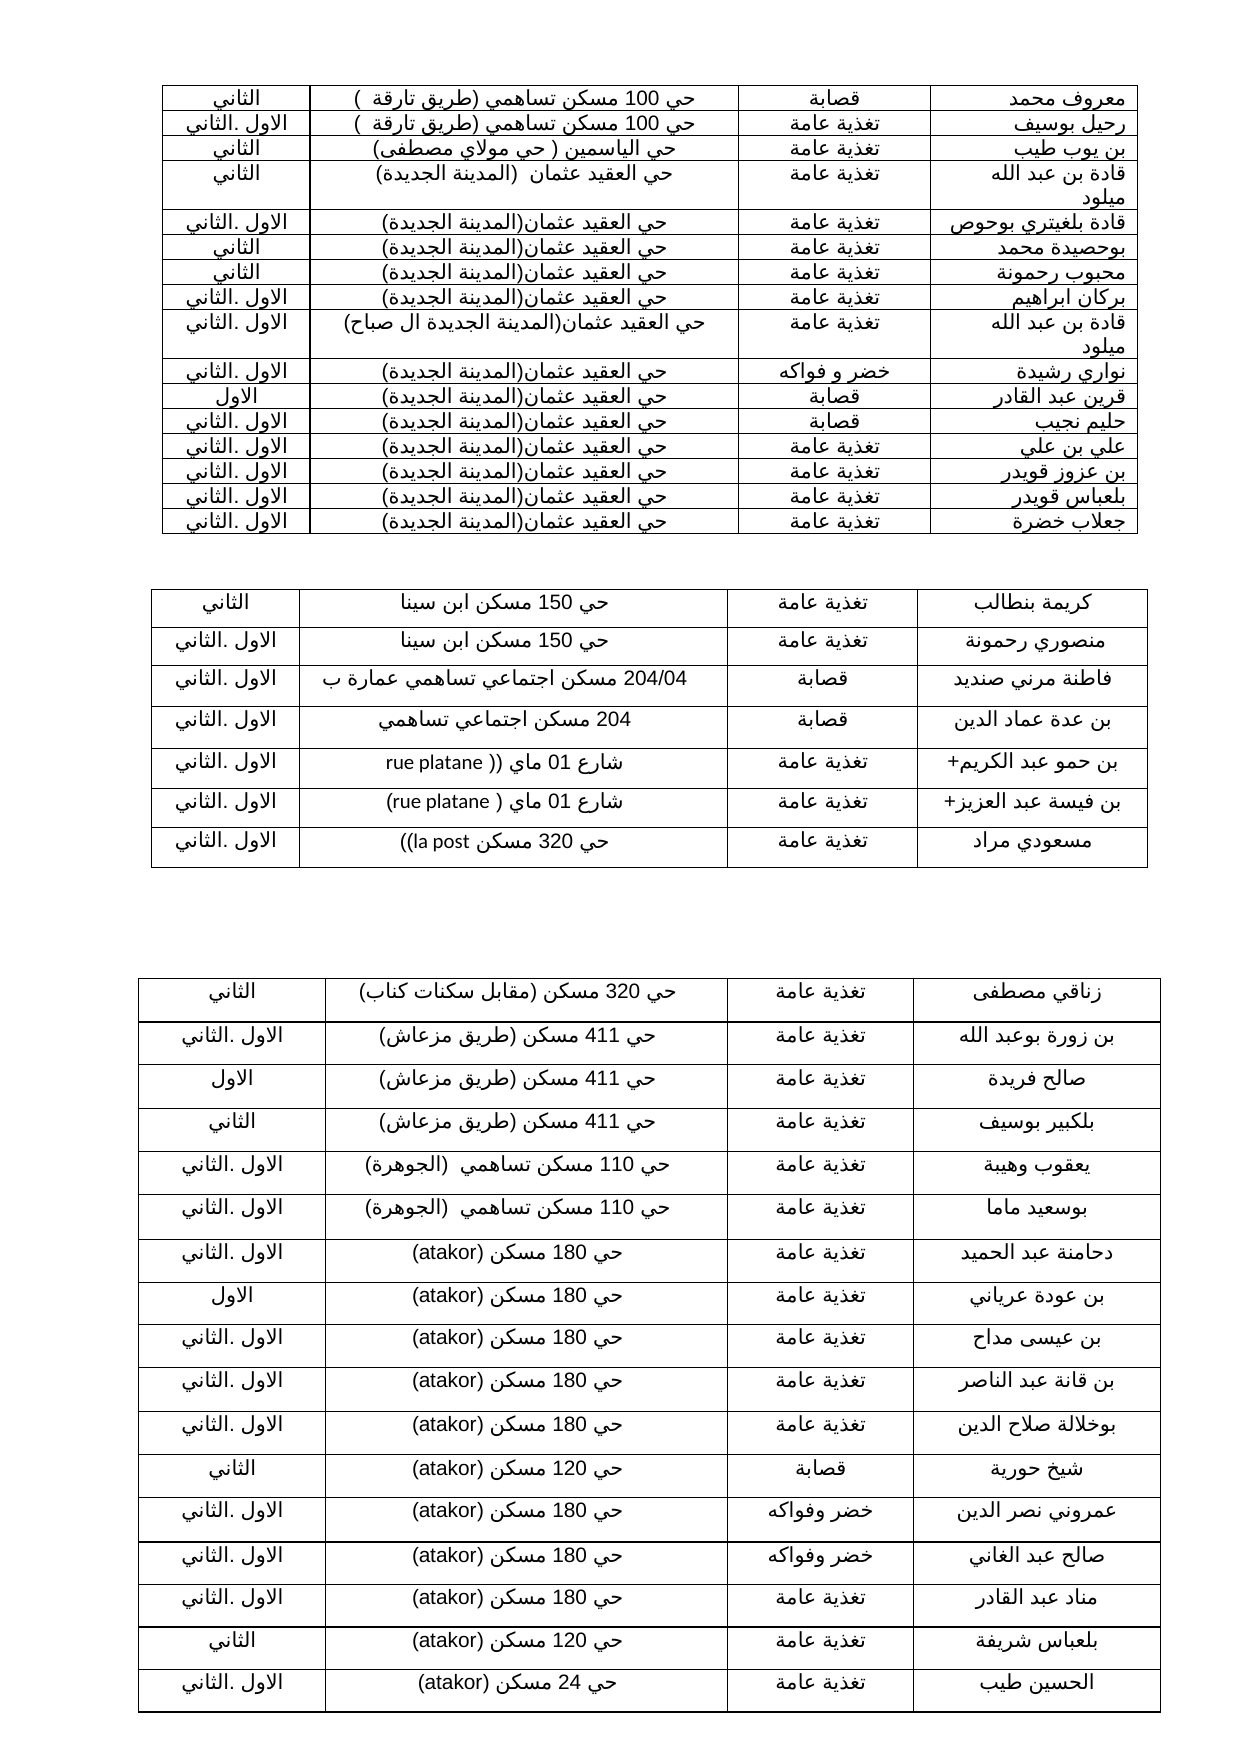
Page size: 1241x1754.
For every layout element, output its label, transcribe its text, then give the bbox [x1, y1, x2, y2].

table_cell الاول .الثاني [163, 459, 309, 482]
table_cell مسعودي مراد [918, 828, 1147, 867]
table_cell الثاني [163, 260, 309, 283]
table_cell الاول .الثاني [163, 310, 309, 357]
table_cell حي العقيد عثمان(المدينة الجديدة) [311, 409, 738, 432]
table_cell تغذية عامة [739, 509, 930, 532]
table_cell الاول .الثاني [139, 1368, 325, 1411]
table_cell فاطنة مرني صنديد [918, 666, 1147, 706]
table_header زناقي مصطفى [914, 979, 1160, 1021]
table_cell تغذية عامة [728, 749, 917, 787]
table_cell محبوب رحمونة [931, 260, 1137, 283]
table_cell تغذية عامة [739, 285, 930, 308]
table_cell تغذية عامة [728, 1152, 913, 1194]
table_cell تغذية عامة [739, 434, 930, 457]
table_cell بلكبير بوسيف [914, 1109, 1160, 1151]
table_cell عمروني نصر الدين [914, 1498, 1160, 1541]
table_cell حي العقيد عثمان(المدينة الجديدة) [311, 509, 738, 532]
table_cell حي 411 مسكن (طريق مزعاش) [326, 1109, 727, 1151]
table_cell بن عودة عرياني [914, 1283, 1160, 1323]
table_cell تغذية عامة [728, 1628, 913, 1669]
table_cell الاول .الثاني [152, 707, 299, 748]
table_cell تغذية عامة [739, 459, 930, 482]
table_cell منصوري رحمونة [918, 628, 1147, 665]
table_cell نواري رشيدة [931, 359, 1137, 382]
table_cell بن عدة عماد الدين [918, 707, 1147, 748]
table_cell حي العقيد عثمان(المدينة الجديدة) [311, 210, 738, 233]
table_cell قصابة [739, 409, 930, 432]
table_cell حي العقيد عثمان(المدينة الجديدة) [311, 384, 738, 407]
table_cell قادة بن عبد الله ميلود [931, 161, 1137, 208]
table_cell شيخ حورية [914, 1455, 1160, 1497]
table_cell حي العقيد عثمان(المدينة الجديدة) [311, 359, 738, 382]
table_cell يعقوب وهيبة [914, 1152, 1160, 1194]
table_cell الاول .الثاني [139, 1543, 325, 1584]
table_cell رحيل بوسيف [931, 111, 1137, 134]
table_cell بن زورة بوعبد الله [914, 1023, 1160, 1064]
table_cell تغذية عامة [728, 1412, 913, 1454]
table_cell تغذية عامة [728, 1195, 913, 1238]
table_cell الاول .الثاني [139, 1152, 325, 1194]
table_cell الاول .الثاني [152, 628, 299, 665]
table_cell بوسعيد ماما [914, 1195, 1160, 1238]
table_cell حي 180 مسكن (atakor) [326, 1498, 727, 1541]
table_cell الاول .الثاني [163, 210, 309, 233]
table_cell تغذية عامة [739, 161, 930, 208]
table_cell بن عيسى مداح [914, 1325, 1160, 1367]
table_cell تغذية عامة [728, 828, 917, 867]
table_cell الثاني [163, 235, 309, 258]
table_cell صالح عبد الغاني [914, 1543, 1160, 1584]
table_cell بركان ابراهيم [931, 285, 1137, 308]
table_cell خضر وفواكه [728, 1543, 913, 1584]
table_cell الاول [163, 384, 309, 407]
table_cell قصابة [728, 1455, 913, 1497]
table_cell جعلاب خضرة [931, 509, 1137, 532]
table_header معروف محمد [931, 86, 1137, 109]
table_cell حي 320 مسكن la post)) [300, 828, 727, 867]
table_cell خضر و فواكه [739, 359, 930, 382]
table_cell تغذية عامة [728, 1240, 913, 1282]
table_cell حي العقيد عثمان(المدينة الجديدة) [311, 459, 738, 482]
table_cell حي 180 مسكن (atakor) [326, 1325, 727, 1367]
table_cell الاول .الثاني [152, 789, 299, 827]
table_header حي 100 مسكن تساهمي (طريق تارقة ) [311, 86, 738, 109]
table_cell بن حمو عبد الكريم+ [918, 749, 1147, 787]
table_cell دحامنة عبد الحميد [914, 1240, 1160, 1282]
table_cell بوحصيدة محمد [931, 235, 1137, 258]
table_cell تغذية عامة [739, 310, 930, 357]
table_cell حي 110 مسكن تساهمي (الجوهرة) [326, 1195, 727, 1238]
table_cell تغذية عامة [739, 111, 930, 134]
table_cell الثاني [139, 1455, 325, 1497]
table_cell صالح فريدة [914, 1065, 1160, 1108]
table_cell تغذية عامة [739, 484, 930, 507]
table_cell بوخلالة صلاح الدين [914, 1412, 1160, 1454]
table_cell الاول .الثاني [163, 509, 309, 532]
table_cell الثاني [139, 1628, 325, 1669]
table_cell الاول .الثاني [139, 1023, 325, 1064]
table_cell حي العقيد عثمان(المدينة الجديدة) [311, 235, 738, 258]
table_cell الاول .الثاني [139, 1240, 325, 1282]
table_cell حي 180 مسكن (atakor) [326, 1283, 727, 1323]
table_cell 204 مسكن اجتماعي تساهمي [300, 707, 727, 748]
table_cell الاول .الثاني [163, 111, 309, 134]
table_header تغذية عامة [728, 590, 917, 627]
table_cell الثاني [163, 136, 309, 159]
table_cell تغذية عامة [739, 210, 930, 233]
table_cell تغذية عامة [739, 136, 930, 159]
table_cell تغذية عامة [728, 628, 917, 665]
table_cell قادة بن عبد الله ميلود [931, 310, 1137, 357]
table_cell الاول .الثاني [139, 1585, 325, 1626]
table_cell الاول .الثاني [139, 1670, 325, 1711]
table_cell تغذية عامة [728, 1325, 913, 1367]
table_cell شارع 01 ماي ( rue platane) [300, 789, 727, 827]
table_cell حي العقيد عثمان(المدينة الجديدة) [311, 484, 738, 507]
table_cell حي 411 مسكن (طريق مزعاش) [326, 1023, 727, 1064]
table_cell بن فيسة عبد العزيز+ [918, 789, 1147, 827]
table_cell الاول .الثاني [139, 1412, 325, 1454]
table_cell حي الياسمين ( حي مولاي مصطفى) [311, 136, 738, 159]
table_cell بلعباس شريفة [914, 1628, 1160, 1669]
table_cell الاول .الثاني [163, 484, 309, 507]
table_header تغذية عامة [728, 979, 913, 1021]
table_cell الثاني [163, 161, 309, 208]
table_cell قصابة [739, 384, 930, 407]
table_cell بن قانة عبد الناصر [914, 1368, 1160, 1411]
table_cell 204/04 مسكن اجتماعي تساهمي عمارة ب [300, 666, 727, 706]
table_cell الاول .الثاني [152, 749, 299, 787]
table_cell تغذية عامة [728, 1670, 913, 1711]
table_cell الاول .الثاني [163, 359, 309, 382]
table_cell حي 110 مسكن تساهمي (الجوهرة) [326, 1152, 727, 1194]
table_cell حليم نجيب [931, 409, 1137, 432]
table_cell الاول .الثاني [163, 285, 309, 308]
table_header الثاني [139, 979, 325, 1021]
table_cell شارع 01 ماي (( rue platane [300, 749, 727, 787]
table_cell تغذية عامة [728, 1368, 913, 1411]
table_cell حي العقيد عثمان(المدينة الجديدة) [311, 260, 738, 283]
table_cell حي العقيد عثمان(المدينة الجديدة ال صباح) [311, 310, 738, 357]
table_cell حي العقيد عثمان(المدينة الجديدة) [311, 434, 738, 457]
table_cell حي 120 مسكن (atakor) [326, 1628, 727, 1669]
table_header كريمة بنطالب [918, 590, 1147, 627]
table_cell حي 180 مسكن (atakor) [326, 1240, 727, 1282]
table_header قصابة [739, 86, 930, 109]
table_cell حي 24 مسكن (atakor) [326, 1670, 727, 1711]
table_header الثاني [163, 86, 309, 109]
table_cell علي بن علي [931, 434, 1137, 457]
table_cell حي العقيد عثمان (المدينة الجديدة) [311, 161, 738, 208]
table_cell حي 180 مسكن (atakor) [326, 1368, 727, 1411]
table_cell قصابة [728, 666, 917, 706]
table_cell الاول [139, 1065, 325, 1108]
table_cell الاول .الثاني [152, 666, 299, 706]
table_cell الثاني [139, 1109, 325, 1151]
table_cell الاول .الثاني [139, 1498, 325, 1541]
table_cell قرين عبد القادر [931, 384, 1137, 407]
table_cell الاول .الثاني [163, 409, 309, 432]
table_header حي 320 مسكن (مقابل سكنات كناب) [326, 979, 727, 1021]
table_cell بلعباس قويدر [931, 484, 1137, 507]
table_cell الاول .الثاني [163, 434, 309, 457]
table_cell تغذية عامة [728, 1585, 913, 1626]
table_cell حي 411 مسكن (طريق مزعاش) [326, 1065, 727, 1108]
table_cell حي العقيد عثمان(المدينة الجديدة) [311, 285, 738, 308]
table_cell تغذية عامة [728, 1023, 913, 1064]
table_cell الاول .الثاني [139, 1325, 325, 1367]
table_cell قادة بلغيتري بوحوص [931, 210, 1137, 233]
table_cell بن عزوز قويدر [931, 459, 1137, 482]
table_cell حي 180 مسكن (atakor) [326, 1412, 727, 1454]
table_cell مناد عبد القادر [914, 1585, 1160, 1626]
table_cell تغذية عامة [739, 235, 930, 258]
table_cell حي 180 مسكن (atakor) [326, 1543, 727, 1584]
table_cell تغذية عامة [728, 1109, 913, 1151]
table_cell الاول .الثاني [152, 828, 299, 867]
table_cell الاول .الثاني [139, 1195, 325, 1238]
table_cell الحسين طيب [914, 1670, 1160, 1711]
table_cell خضر وفواكه [728, 1498, 913, 1541]
table_cell تغذية عامة [728, 789, 917, 827]
table_cell تغذية عامة [728, 1065, 913, 1108]
table_cell الاول [139, 1283, 325, 1323]
table_header حي 150 مسكن ابن سينا [300, 590, 727, 627]
table_cell قصابة [728, 707, 917, 748]
table_cell حي 120 مسكن (atakor) [326, 1455, 727, 1497]
table_cell حي 100 مسكن تساهمي (طريق تارقة ) [311, 111, 738, 134]
table_cell تغذية عامة [728, 1283, 913, 1323]
table_cell تغذية عامة [739, 260, 930, 283]
table_header الثاني [152, 590, 299, 627]
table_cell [326, 1585, 727, 1626]
table_cell بن يوب طيب [931, 136, 1137, 159]
table_cell حي 150 مسكن ابن سينا [300, 628, 727, 665]
